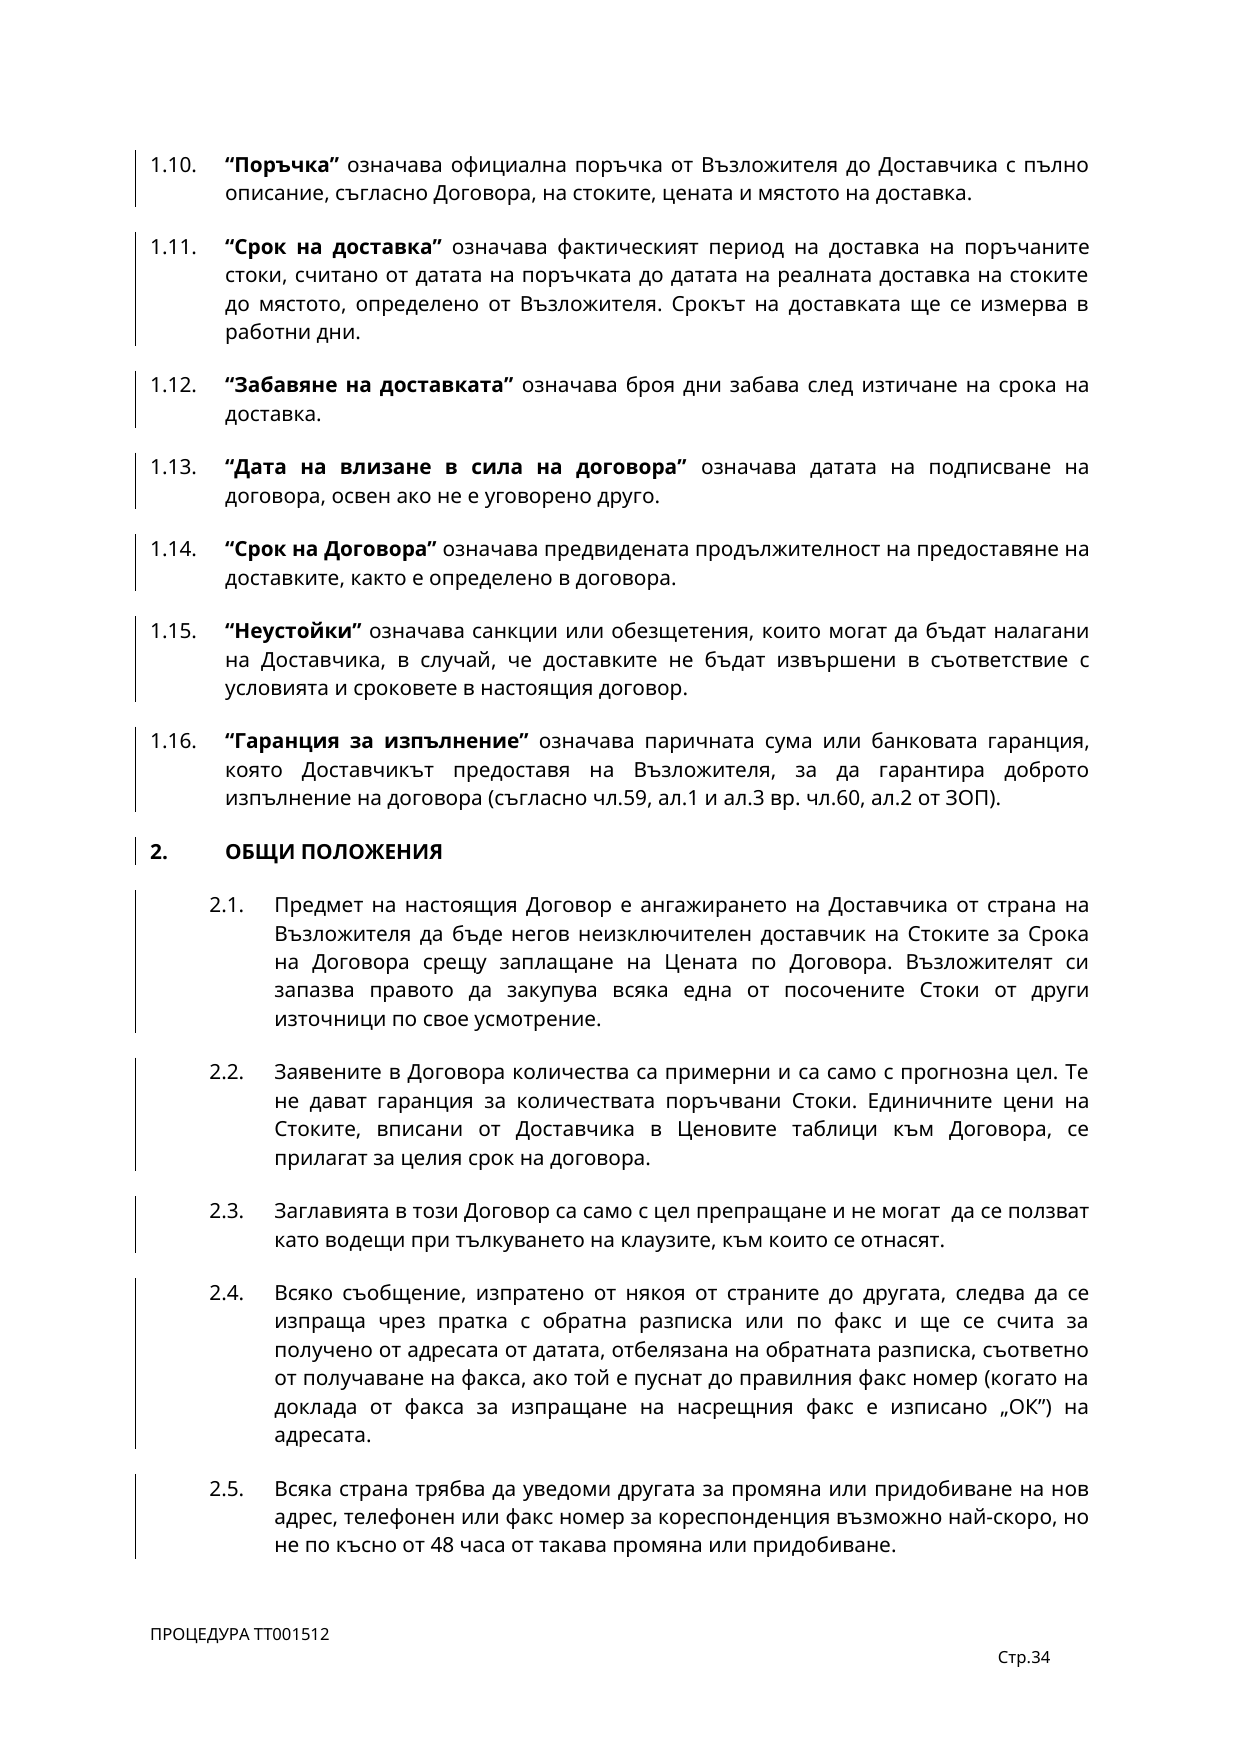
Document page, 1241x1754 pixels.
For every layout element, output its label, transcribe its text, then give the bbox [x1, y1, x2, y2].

list “Гаранция за изпълнение” означава паричната сума или банковата гаранция, която Доставчикът предоставя на Възложителя, за да гарантира доброто изпълнение на договора (съгласно чл.59, ал.1 и ал.3 вр. чл.60, ал.2 от ЗОП). [150, 727, 1090, 812]
list “Дата на влизане в сила на договора” означава датата на подписване на договора, освен ако не е уговорено друго. [150, 452, 1090, 509]
list ОБЩИ ПОЛОЖЕНИЯ [150, 837, 1090, 865]
list “Срок на Договора” означава предвидената продължителност на предоставяне на доставките, както е определено в договора. [150, 534, 1090, 591]
list “Поръчка” означава официална поръчка от Възложителя до Доставчика с пълно описание, съгласно Договора, на стоките, цената и мястото на доставка. [150, 150, 1090, 207]
list Заглавията в този Договор са само с цел препращане и не могат да се ползват като водещи при тълкуването на клаузите, към които се отнасят. [209, 1196, 1090, 1253]
list Всяка страна трябва да уведоми другата за промяна или придобиване на нов адрес, телефонен или факс номер за кореспонденция възможно най-скоро, но не по късно от 48 часа от такава промяна или придобиване. [209, 1474, 1090, 1559]
list “Срок на доставка” означава фактическият период на доставка на поръчаните стоки, считано от датата на поръчката до датата на реалната доставка на стоките до мястото, определено от Възложителя. Срокът на доставката ще се измерва в работни дни. [150, 232, 1090, 346]
list “Неустойки” означава санкции или обезщетения, които могат да бъдат налагани на Доставчика, в случай, че доставките не бъдат извършени в съответствие с условията и сроковете в настоящия договор. [150, 616, 1090, 702]
list Заявените в Договора количества са примерни и са само с прогнозна цел. Те не дават гаранция за количествата поръчвани Стоки. Единичните цени на Стоките, вписани от Доставчика в Ценовите таблици към Договора, се прилагат за целия срок на договора. [209, 1057, 1090, 1171]
list Всяко съобщение, изпратено от някоя от страните до другата, следва да се изпраща чрез пратка с обратна разписка или по факс и ще се счита за получено от адресата от датата, отбелязана на обратната разписка, съответно от получаване на факса, ако той е пуснат до правилния факс номер (когато на доклада от факса за изпращане на насрещния факс е изписано „ОК”) на адресата. [209, 1278, 1090, 1449]
list Предмет на настоящия Договор е ангажирането на Доставчика от страна на Възложителя да бъде негов неизключителен доставчик на Стоките за Срока на Договора срещу заплащане на Цената по Договора. Възложителят си запазва правото да закупува всяка една от посочените Стоки от други източници по свое усмотрение. [209, 890, 1090, 1032]
list “Забавяне на доставката” означава броя дни забава след изтичане на срока на доставка. [150, 371, 1090, 427]
